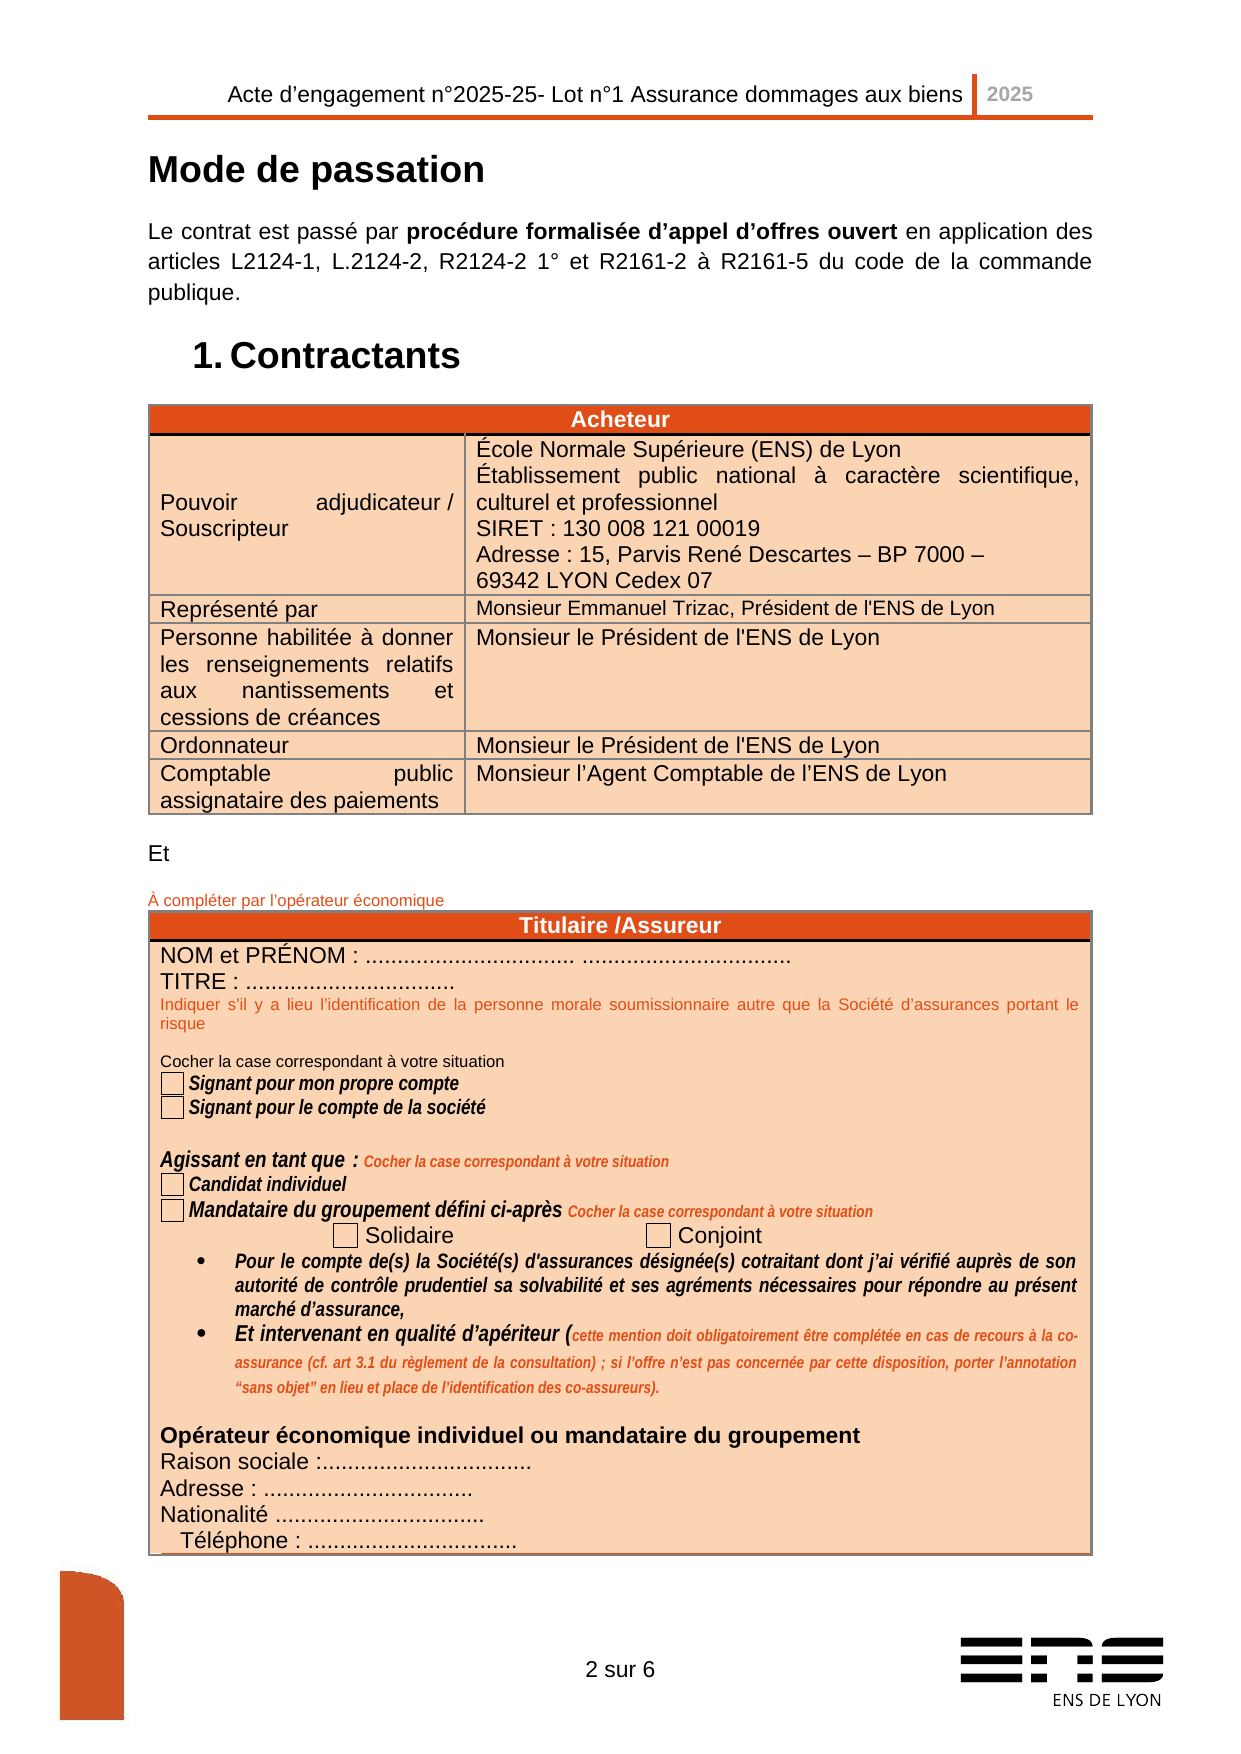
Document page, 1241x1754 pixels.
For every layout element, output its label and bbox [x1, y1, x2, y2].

picture [946, 1610, 1174, 1724]
picture [25, 1546, 162, 1754]
